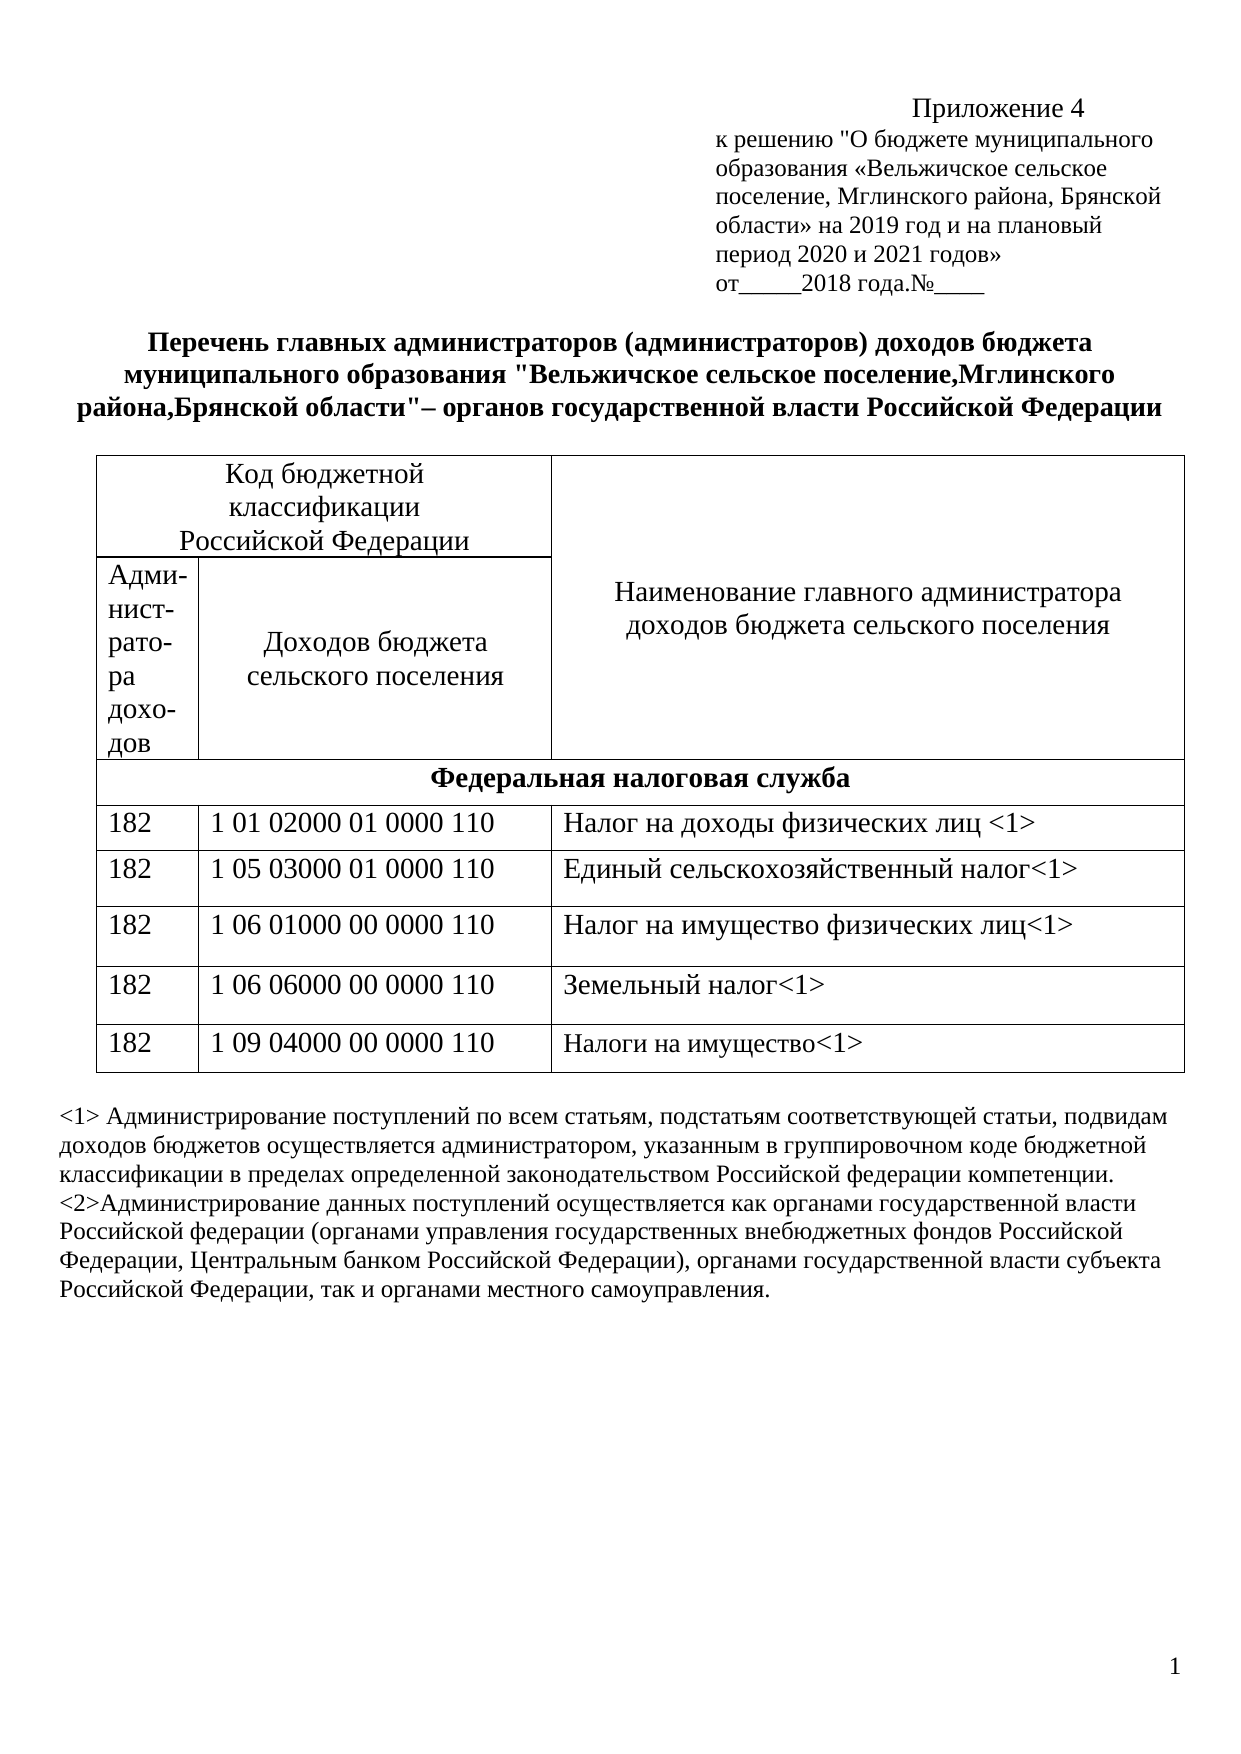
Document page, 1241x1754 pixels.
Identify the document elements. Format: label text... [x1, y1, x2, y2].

table_cell 182 [97, 907, 198, 966]
table_cell 1 01 02000 01 0000 110 [199, 806, 551, 850]
table_cell 182 [97, 1025, 198, 1072]
table_cell Налог на имущество физических лиц<1> [552, 907, 1184, 966]
table_cell 182 [97, 806, 198, 850]
text от_____2018 года.№____ [715, 268, 1181, 296]
table_cell 182 [97, 851, 198, 906]
table_cell 1 09 04000 00 0000 110 [199, 1025, 551, 1072]
table_cell Налог на доходы физических лиц <1> [552, 806, 1184, 850]
table_header Наименование главного администратора доходов бюджета сельского поселения [552, 456, 1184, 759]
table_cell Единый сельскохозяйственный налог<1> [552, 851, 1184, 906]
table_cell Адми-нист-рато- ра дохо-дов [97, 558, 198, 759]
text Перечень главных администраторов (администраторов) доходов бюджета муниципального образования "Вельжичское сельское поселение,Мглинского района,Брянской области"– органов государственной власти Российской Федерации [59, 325, 1181, 422]
table_cell Доходов бюджета сельского поселения [199, 558, 551, 759]
text к решению "О бюджете муниципального образования «Вельжичское сельское поселение, Мглинского района, Брянской области» на 2019 год и на плановый период 2020 и 2021 годов» [715, 124, 1181, 268]
table_cell Федеральная налоговая служба [97, 760, 1184, 804]
text Приложение 4 [715, 91, 1181, 124]
table_cell 182 [97, 967, 198, 1024]
table_cell 1 06 06000 00 0000 110 [199, 967, 551, 1024]
table_cell Налоги на имущество<1> [552, 1025, 1184, 1072]
text <2>Администрирование данных поступлений осуществляется как органами государственной власти Российской федерации (органами управления государственных внебюджетных фондов Российской Федерации, Центральным банком Российской Федерации), органами государственной власти субъекта Российской Федерации, так и органами местного самоуправления. [59, 1188, 1181, 1303]
table_cell 1 06 01000 00 0000 110 [199, 907, 551, 966]
text <1> Администрирование поступлений по всем статьям, подстатьям соответствующей статьи, подвидам доходов бюджетов осуществляется администратором, указанным в группировочном коде бюджетной классификации в пределах определенной законодательством Российской федерации компетенции. [59, 1101, 1181, 1188]
table_cell 1 05 03000 01 0000 110 [199, 851, 551, 906]
table_header Код бюджетной классификации Российской Федерации [97, 456, 551, 556]
table_cell Земельный налог<1> [552, 967, 1184, 1024]
